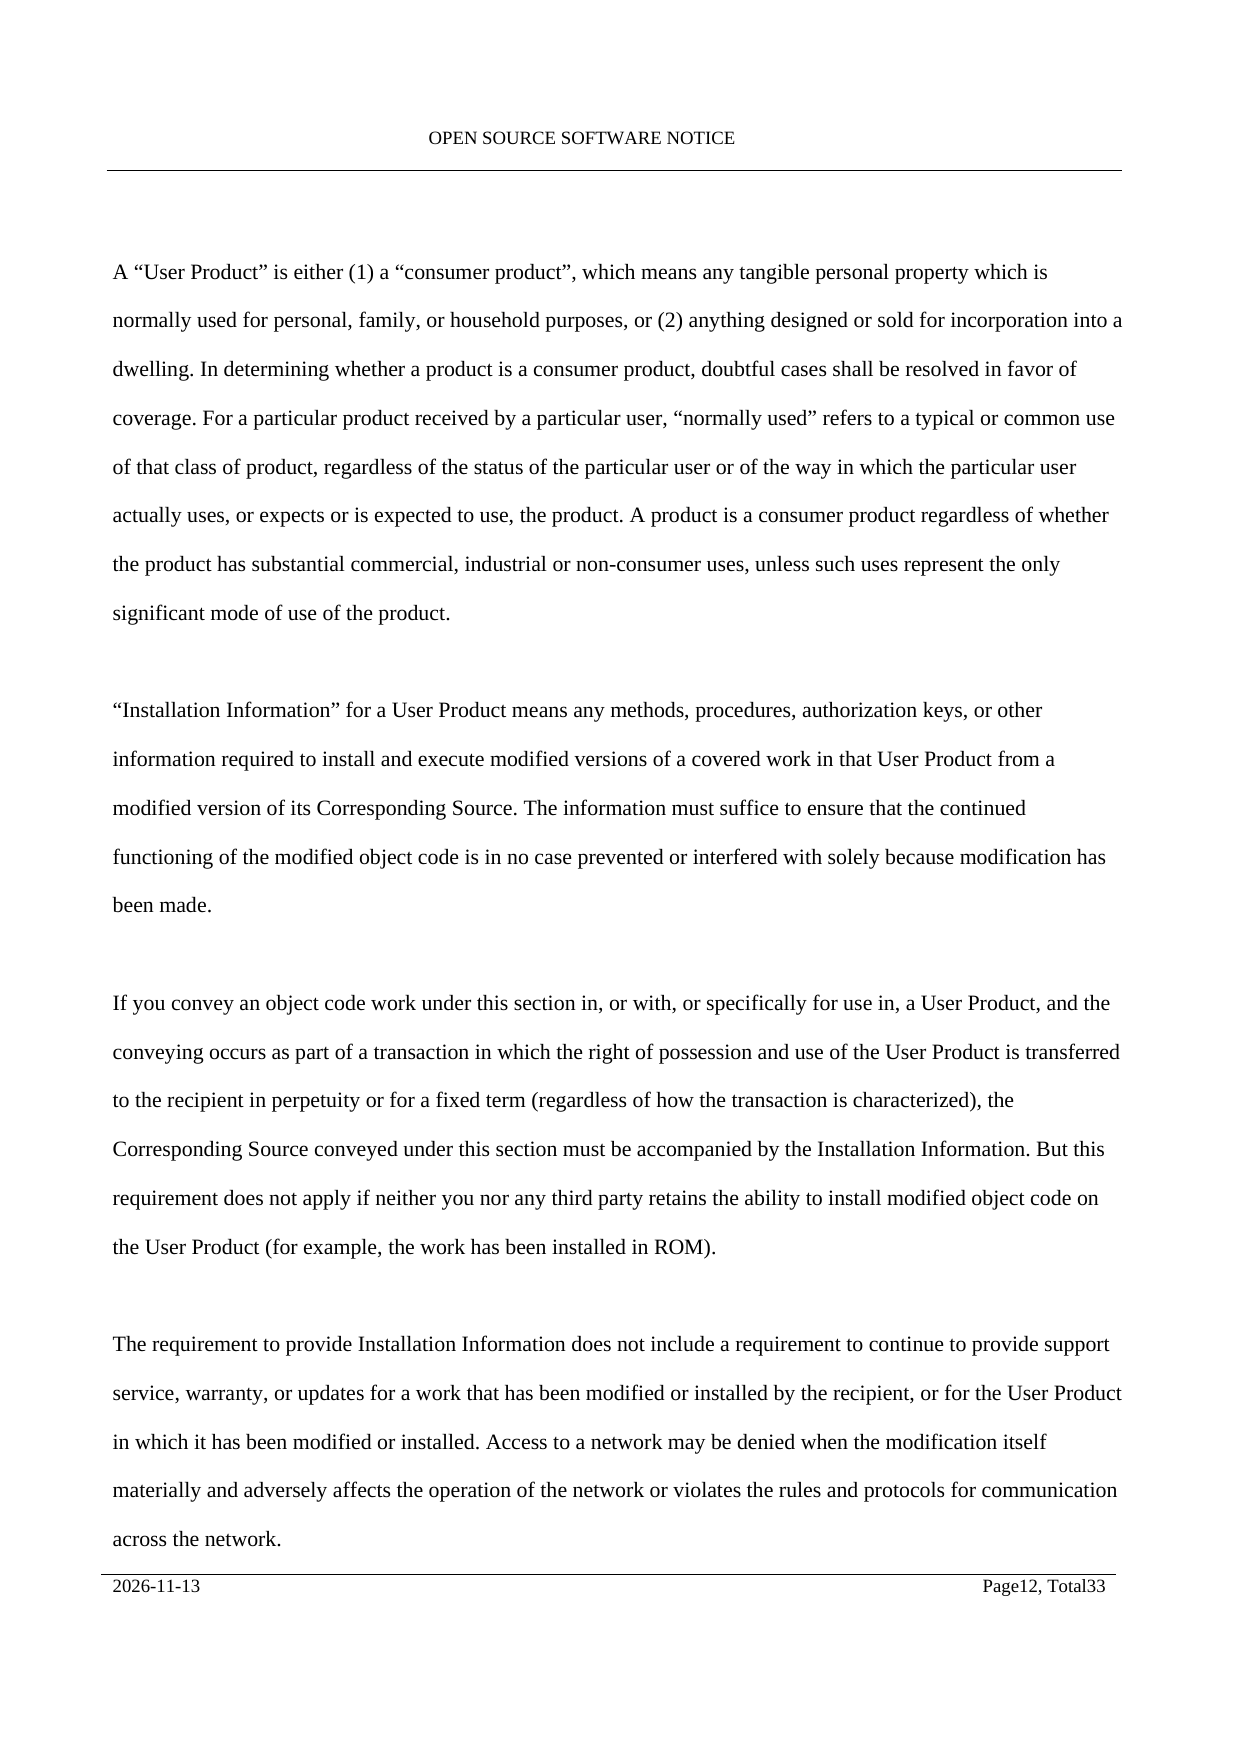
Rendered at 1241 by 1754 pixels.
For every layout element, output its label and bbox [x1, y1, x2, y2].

text [112, 206, 1128, 1555]
